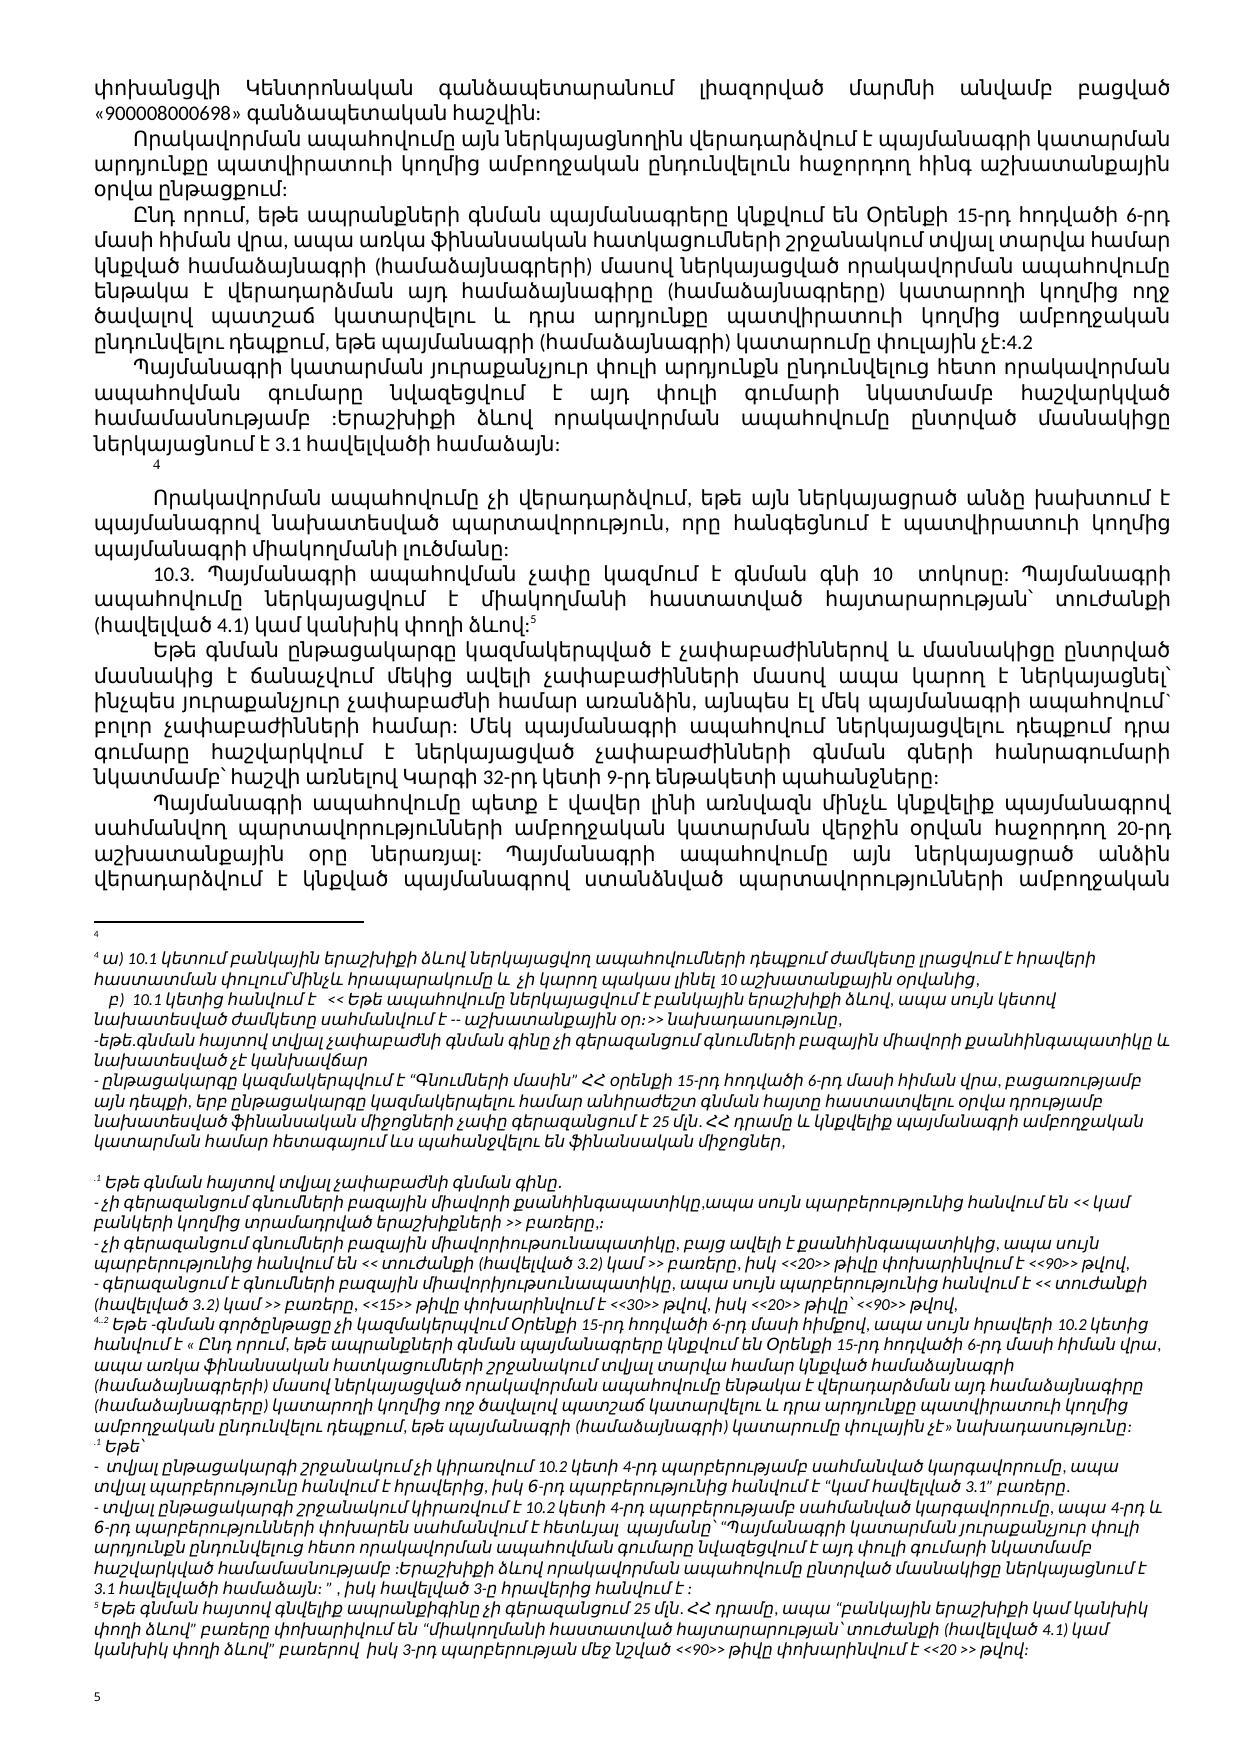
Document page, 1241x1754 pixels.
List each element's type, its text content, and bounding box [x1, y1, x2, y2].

text Պայմանագրի ապահովումը պետք է վավեր լինի առնվազն մինչև կնքվելիք պայմանագրով սահմանվող պարտավորությունների ամբողջական կատարման վերջին օրվան հաջորդող 20-րդ աշխատանքային օրը ներառյալ: Պայմանագրի ապահովումը այն ներկայացրած անձին վերադարձվում է կնքված պայմանագրով ստանձնված պարտավորությունների ամբողջական կատարման դեպքում՝ ամբողջական պարտավորությունների կատարման ժամկետը լրանալուն հաջորդող 5 աշխատանքային օրվա ընթացքում: [94, 790, 1171, 892]
text Որակավորման ապահովումը այն ներկայացնողին վերադարձվում է պայմանագրի կատարման արդյունքը պատվիրատուի կողմից ամբողջական ընդունվելուն հաջորդող հինգ աշխատանքային օրվա ընթացքում: [94, 126, 1171, 202]
text Եթե գնման ընթացակարգը կազմակերպված է չափաբաժիններով և մասնակիցը ընտրված մասնակից է ճանաչվում մեկից ավելի չափաբաժինների մասով ապա կարող է ներկայացնել՝ ինչպես յուրաքանչյուր չափաբաժնի համար առանձին, այնպես էլ մեկ պայմանագրի ապահովում` բոլոր չափաբաժինների համար: Մեկ պայմանագրի ապահովում ներկայացվելու դեպքում դրա գումարը հաշվարկվում է ներկայացված չափաբաժինների գնման գների հանրագումարի նկատմամբ՝ հաշվի առնելով Կարգի 32-րդ կետի 9-րդ ենթակետի պահանջները: [94, 637, 1171, 790]
text Պայմանագրի կատարման յուրաքանչյուր փուլի արդյունքն ընդունվելուց հետո որակավորման ապահովման գումարը նվազեցվում է այդ փուլի գումարի նկատմամբ հաշվարկված համամասնությամբ :Երաշխիքի ձևով որակավորման ապահովումը ընտրված մասնակիցը ներկայացնում է 3.1 հավելվածի համաձայն: [94, 354, 1171, 456]
text Որակավորման ապահովումը չի վերադարձվում, եթե այն ներկայացրած անձը խախտում է պայմանագրով նախատեսված պարտավորություն, որը հանգեցնում է պատվիրատուի կողմից պայմանագրի միակողմանի լուծմանը: [94, 485, 1171, 561]
text 10.3. Պայմանագրի ապահովման չափը կազմում է գնման գնի 10 տոկոսը: Պայմանագրի ապահովումը ներկայացվում է միակողմանի հաստատված հայտարարության՝ տուժանքի (հավելված 4.1) կամ կանխիկ փողի ձևով: [94, 561, 1171, 637]
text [94, 75, 1171, 126]
text Ընդ որում, եթե ապրանքների գնման պայմանագրերը կնքվում են Օրենքի 15-րդ հոդվածի 6-րդ մասի հիման վրա, ապա առկա ֆինանսական հատկացումների շրջանակում տվյալ տարվա համար կնքված համաձայնագրի (համաձայնագրերի) մասով ներկայացված որակավորման ապահովումը ենթակա է վերադարձման այդ համաձայնագիրը (համաձայնագրերը) կատարողի կողմից ողջ ծավալով պատշաճ կատարվելու և դրա արդյունքը պատվիրատուի կողմից ամբողջական ընդունվելու դեպքում, եթե պայմանագրի (համաձայնագրի) կատարումը փուլային չէ:4.2 [94, 202, 1171, 354]
